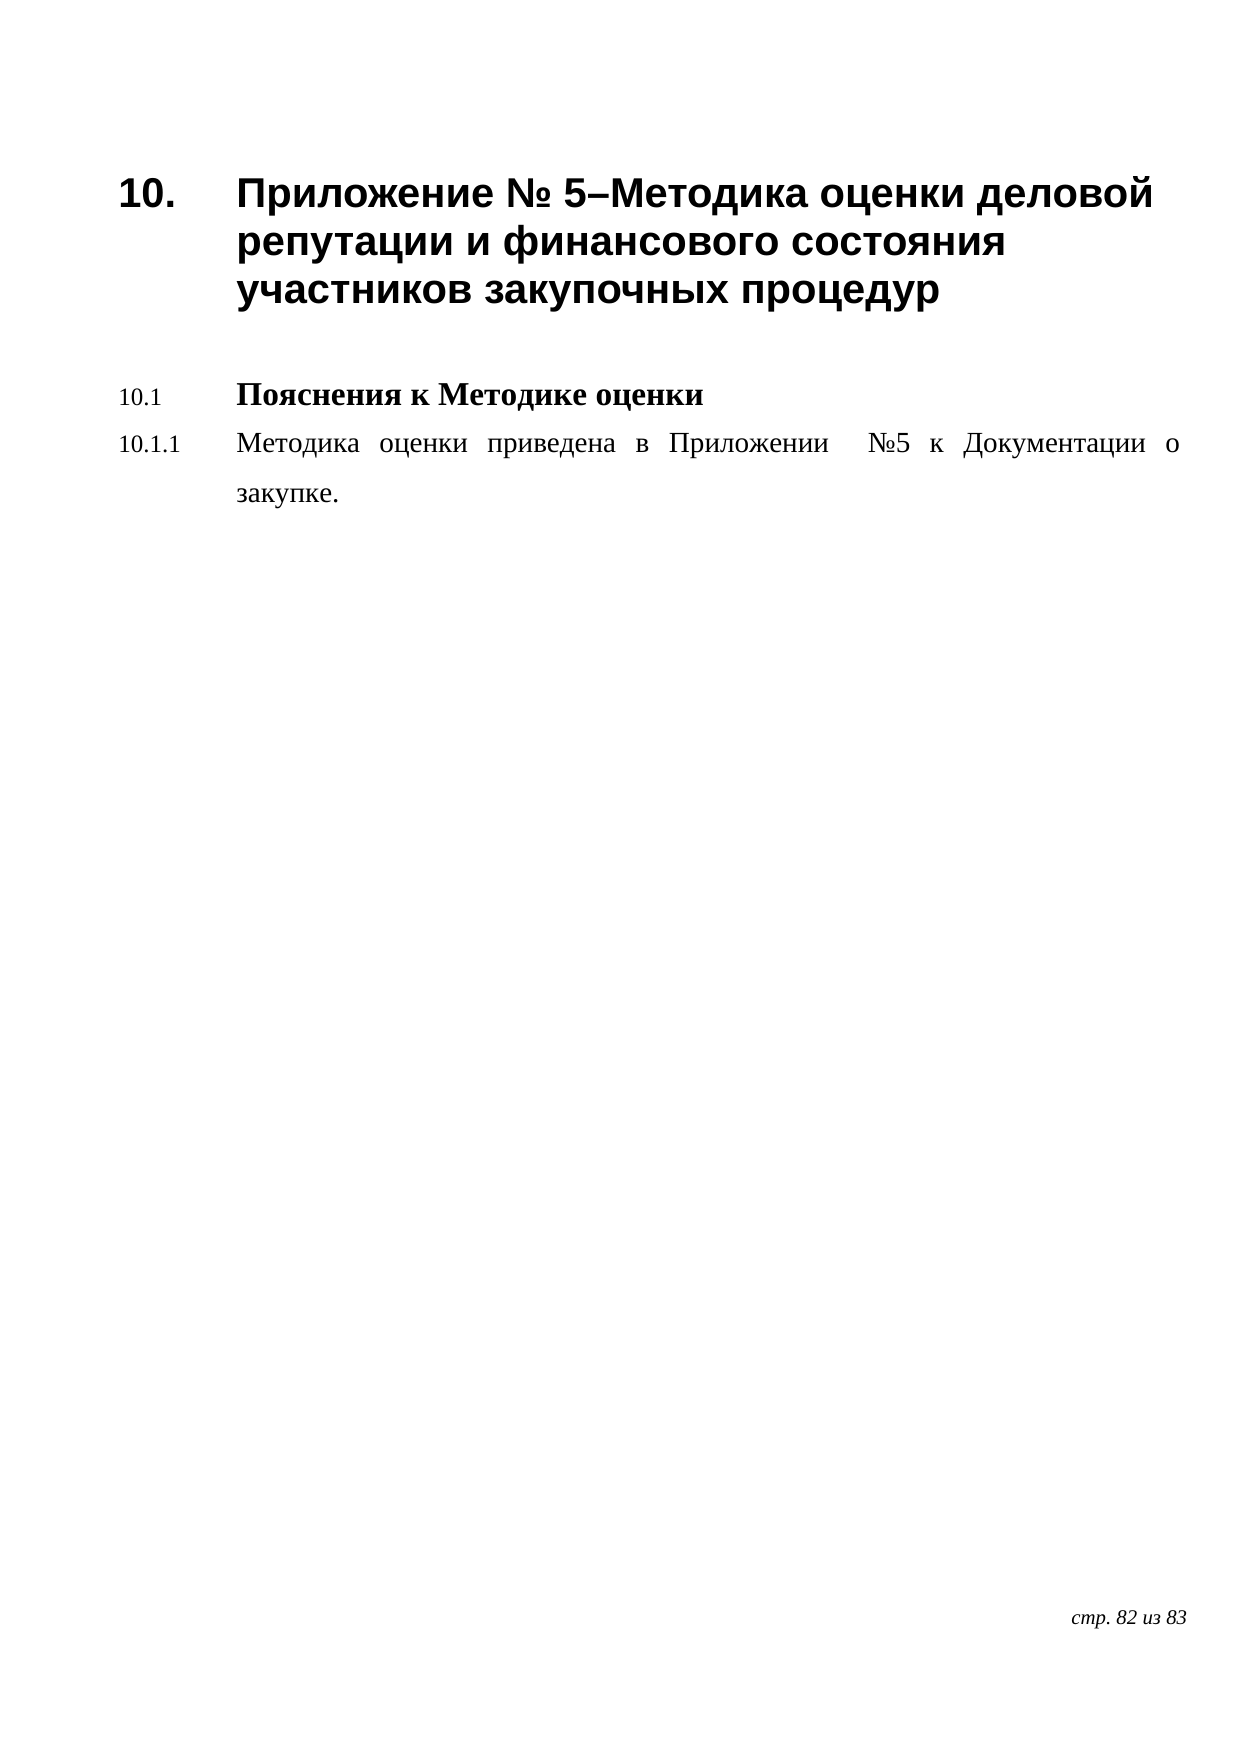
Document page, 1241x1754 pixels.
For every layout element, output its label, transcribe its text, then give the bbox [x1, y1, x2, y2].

list Методика оценки приведена в Приложении №5 к Документации о закупке. [118, 425, 1181, 509]
subtitle Пояснения к Методике оценки [118, 374, 1181, 413]
subtitle Приложение № 5–Методика оценки деловой репутации и финансового состояния участников закупочных процедур [118, 168, 1181, 312]
